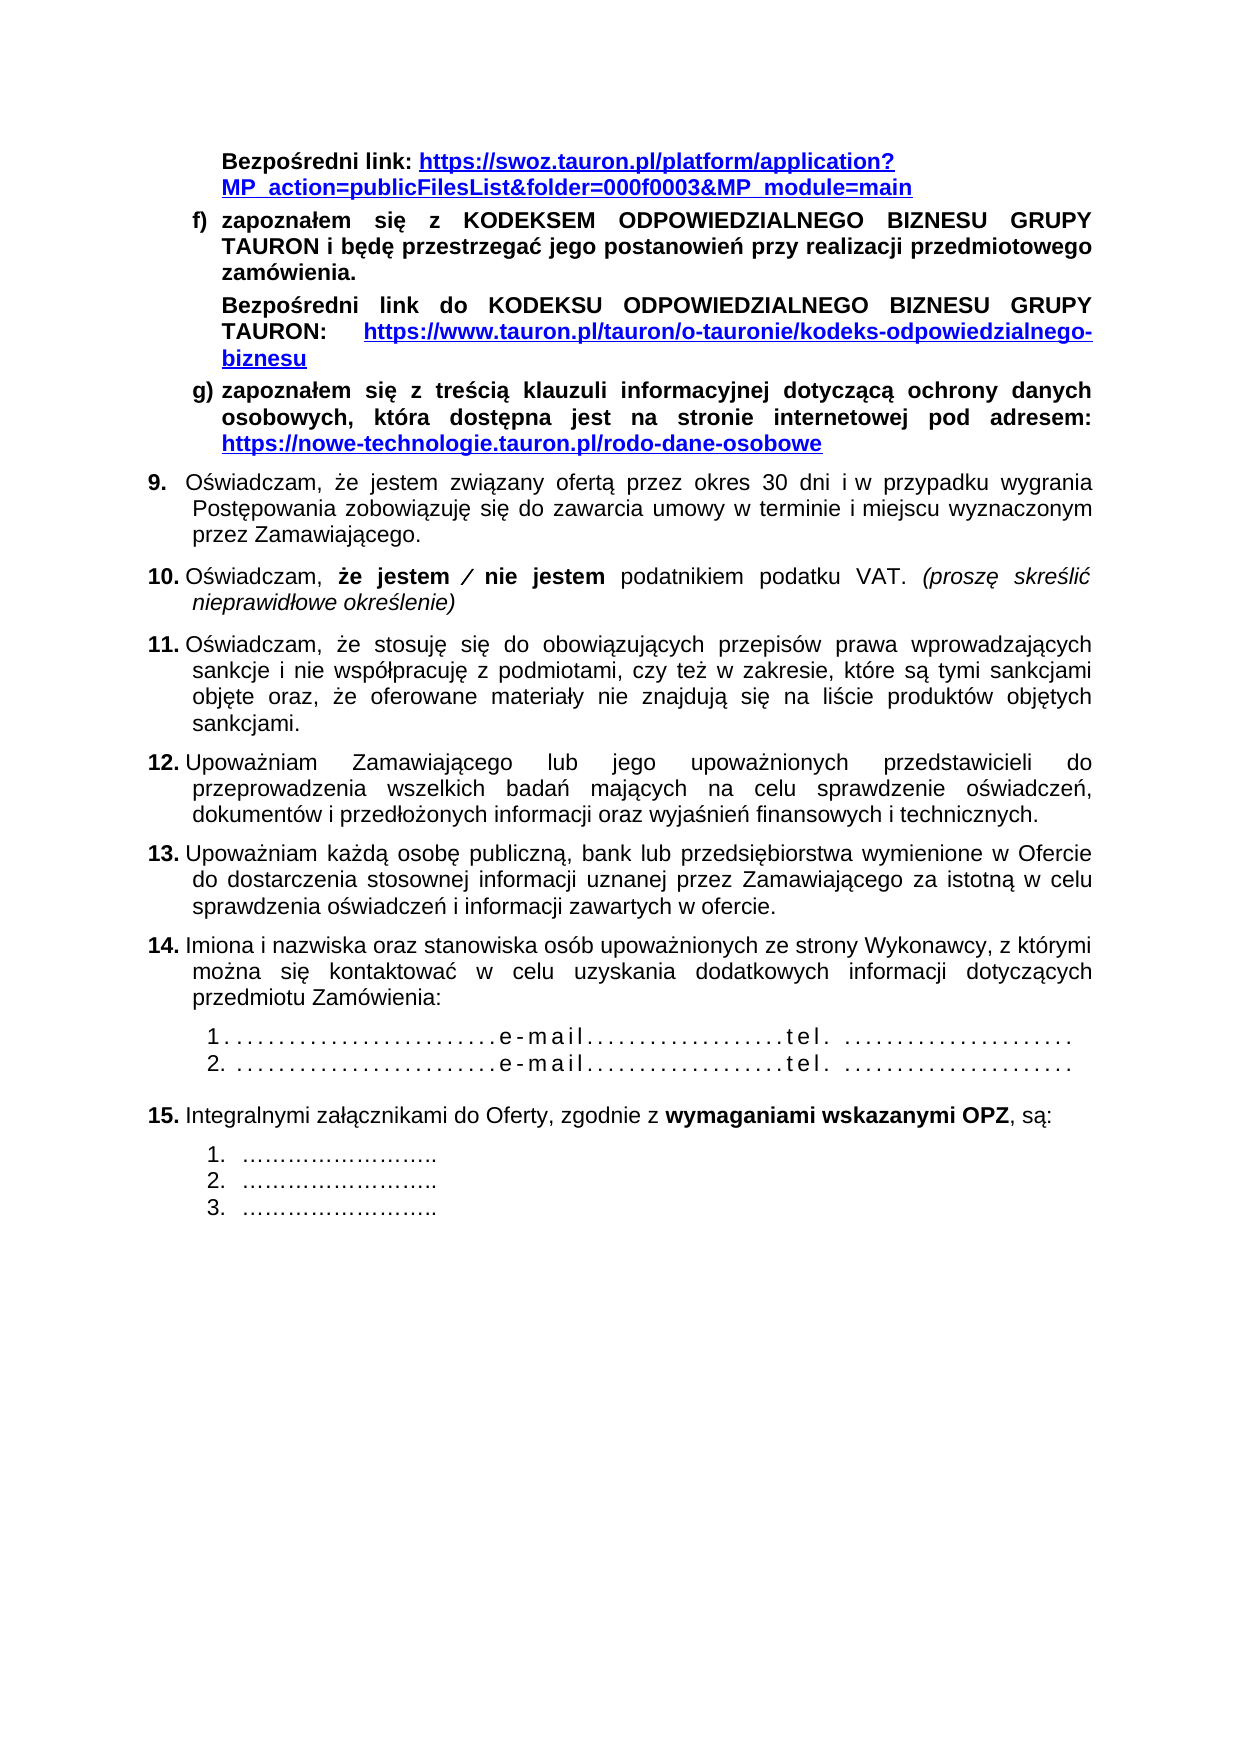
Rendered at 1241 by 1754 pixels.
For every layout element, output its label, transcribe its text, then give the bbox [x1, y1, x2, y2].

list .........................e-mail...................tel. ...................... [207, 1023, 1093, 1049]
list Upoważniam każdą osobę publiczną, bank lub przedsiębiorstwa wymienione w Ofercie do dostarczenia stosownej informacji uznanej przez Zamawiającego za istotną w celu sprawdzenia oświadczeń i informacji zawartych w ofercie. [148, 840, 1093, 919]
text Bezpośredni link do KODEKSU ODPOWIEDZIALNEGO BIZNESU GRUPY TAURON: https://www.tauron.pl/tauron/o-tauronie/kodeks-odpowiedzialnego-biznesu [221, 292, 1093, 371]
list zapoznałem się z KODEKSEM ODPOWIEDZIALNEGO BIZNESU GRUPY TAURON i będę przestrzegać jego postanowień przy realizacji przedmiotowego zamówienia. [192, 207, 1093, 286]
list .........................e-mail...................tel. ...................... [207, 1049, 1093, 1076]
list …………………….. [207, 1167, 1093, 1194]
list Oświadczam, że jestem związany ofertą przez okres 30 dni i w przypadku wygrania Postępowania zobowiązuję się do zawarcia umowy w terminie i miejscu wyznaczonym przez Zamawiającego. [148, 469, 1093, 548]
list Imiona i nazwiska oraz stanowiska osób upoważnionych ze strony Wykonawcy, z którymi można się kontaktować w celu uzyskania dodatkowych informacji dotyczących przedmiotu Zamówienia: [148, 932, 1093, 1011]
list zapoznałem się z treścią klauzuli informacyjnej dotyczącą ochrony danych osobowych, która dostępna jest na stronie internetowej pod adresem: https://nowe-technologie.tauron.pl/rodo-dane-osobowe [192, 377, 1093, 456]
list Upoważniam Zamawiającego lub jego upoważnionych przedstawicieli do przeprowadzenia wszelkich badań mających na celu sprawdzenie oświadczeń, dokumentów i przedłożonych informacji oraz wyjaśnień finansowych i technicznych. [148, 748, 1093, 827]
list …………………….. [207, 1194, 1093, 1220]
list Integralnymi załącznikami do Oferty, zgodnie z wymaganiami wskazanymi OPZ, są: [148, 1102, 1093, 1128]
list …………………….. [207, 1141, 1093, 1167]
list Oświadczam, że stosuję się do obowiązujących przepisów prawa wprowadzających sankcje i nie współpracuję z podmiotami, czy też w zakresie, które są tymi sankcjami objęte oraz, że oferowane materiały nie znajdują się na liście produktów objętych sankcjami. [148, 631, 1093, 736]
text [221, 148, 1122, 200]
list Oświadczam, że jestem nie jestem podatnikiem podatku VAT. (proszę skreślić nieprawidłowe określenie) [148, 563, 1093, 616]
